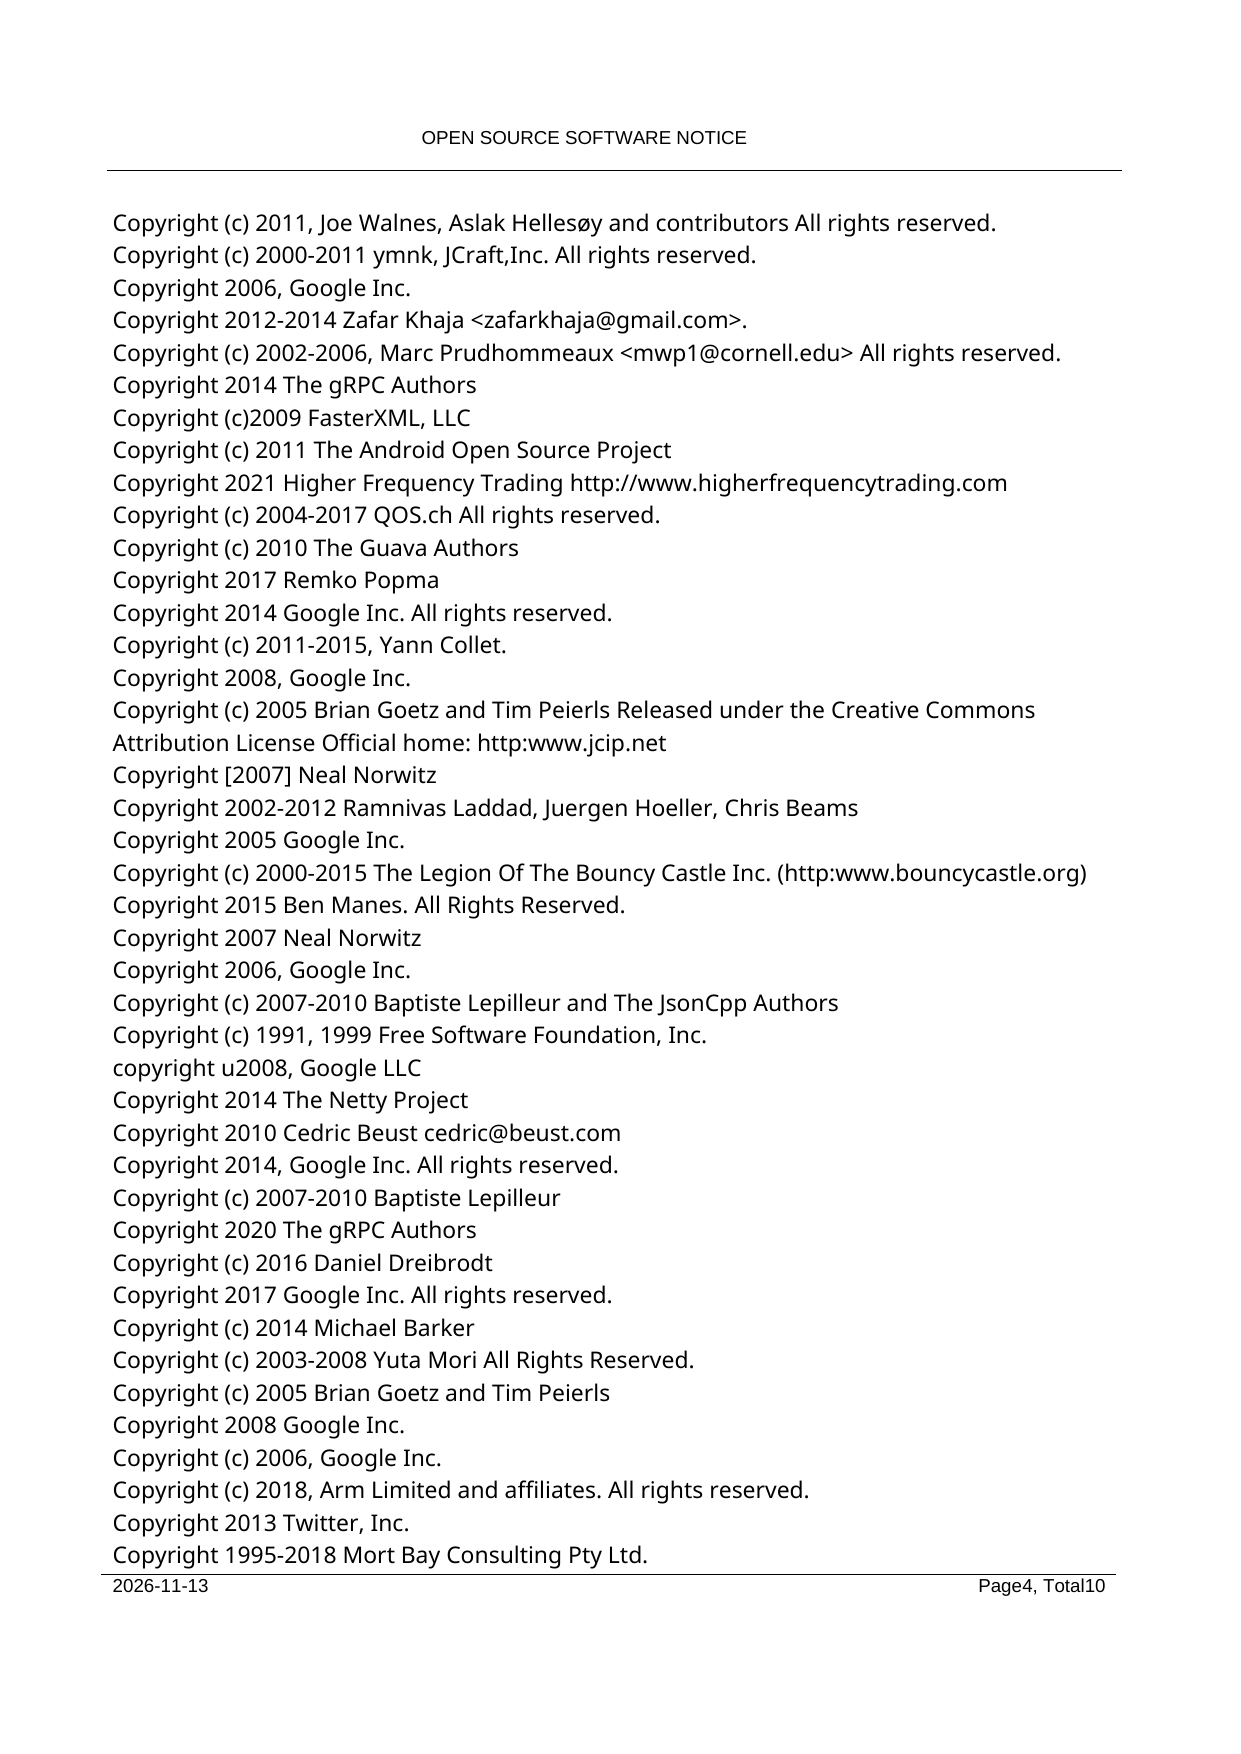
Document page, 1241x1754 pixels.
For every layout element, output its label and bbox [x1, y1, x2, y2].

text [112, 206, 1128, 1571]
